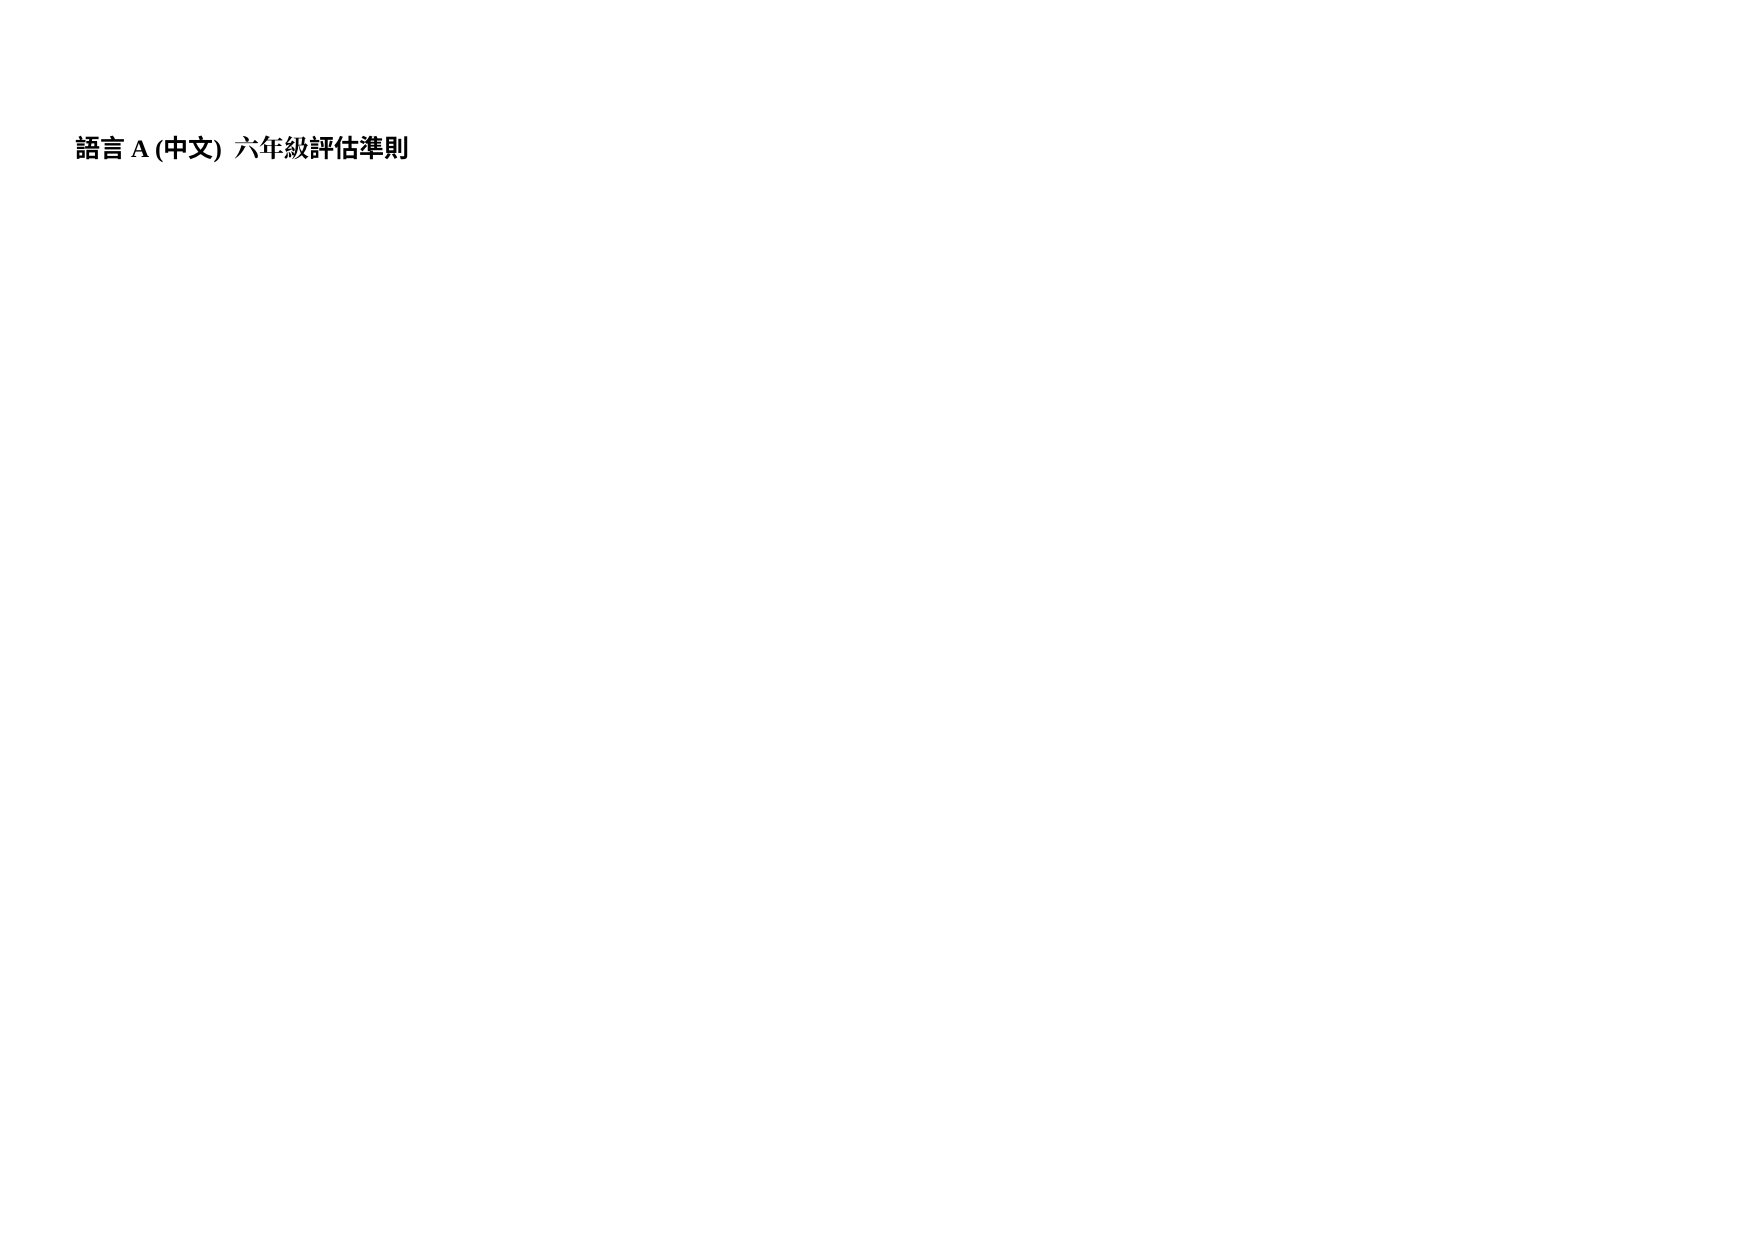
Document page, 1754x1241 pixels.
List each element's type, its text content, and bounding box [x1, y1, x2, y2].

text 語言 A (中文) 六年級評估準則 [75, 127, 1679, 166]
